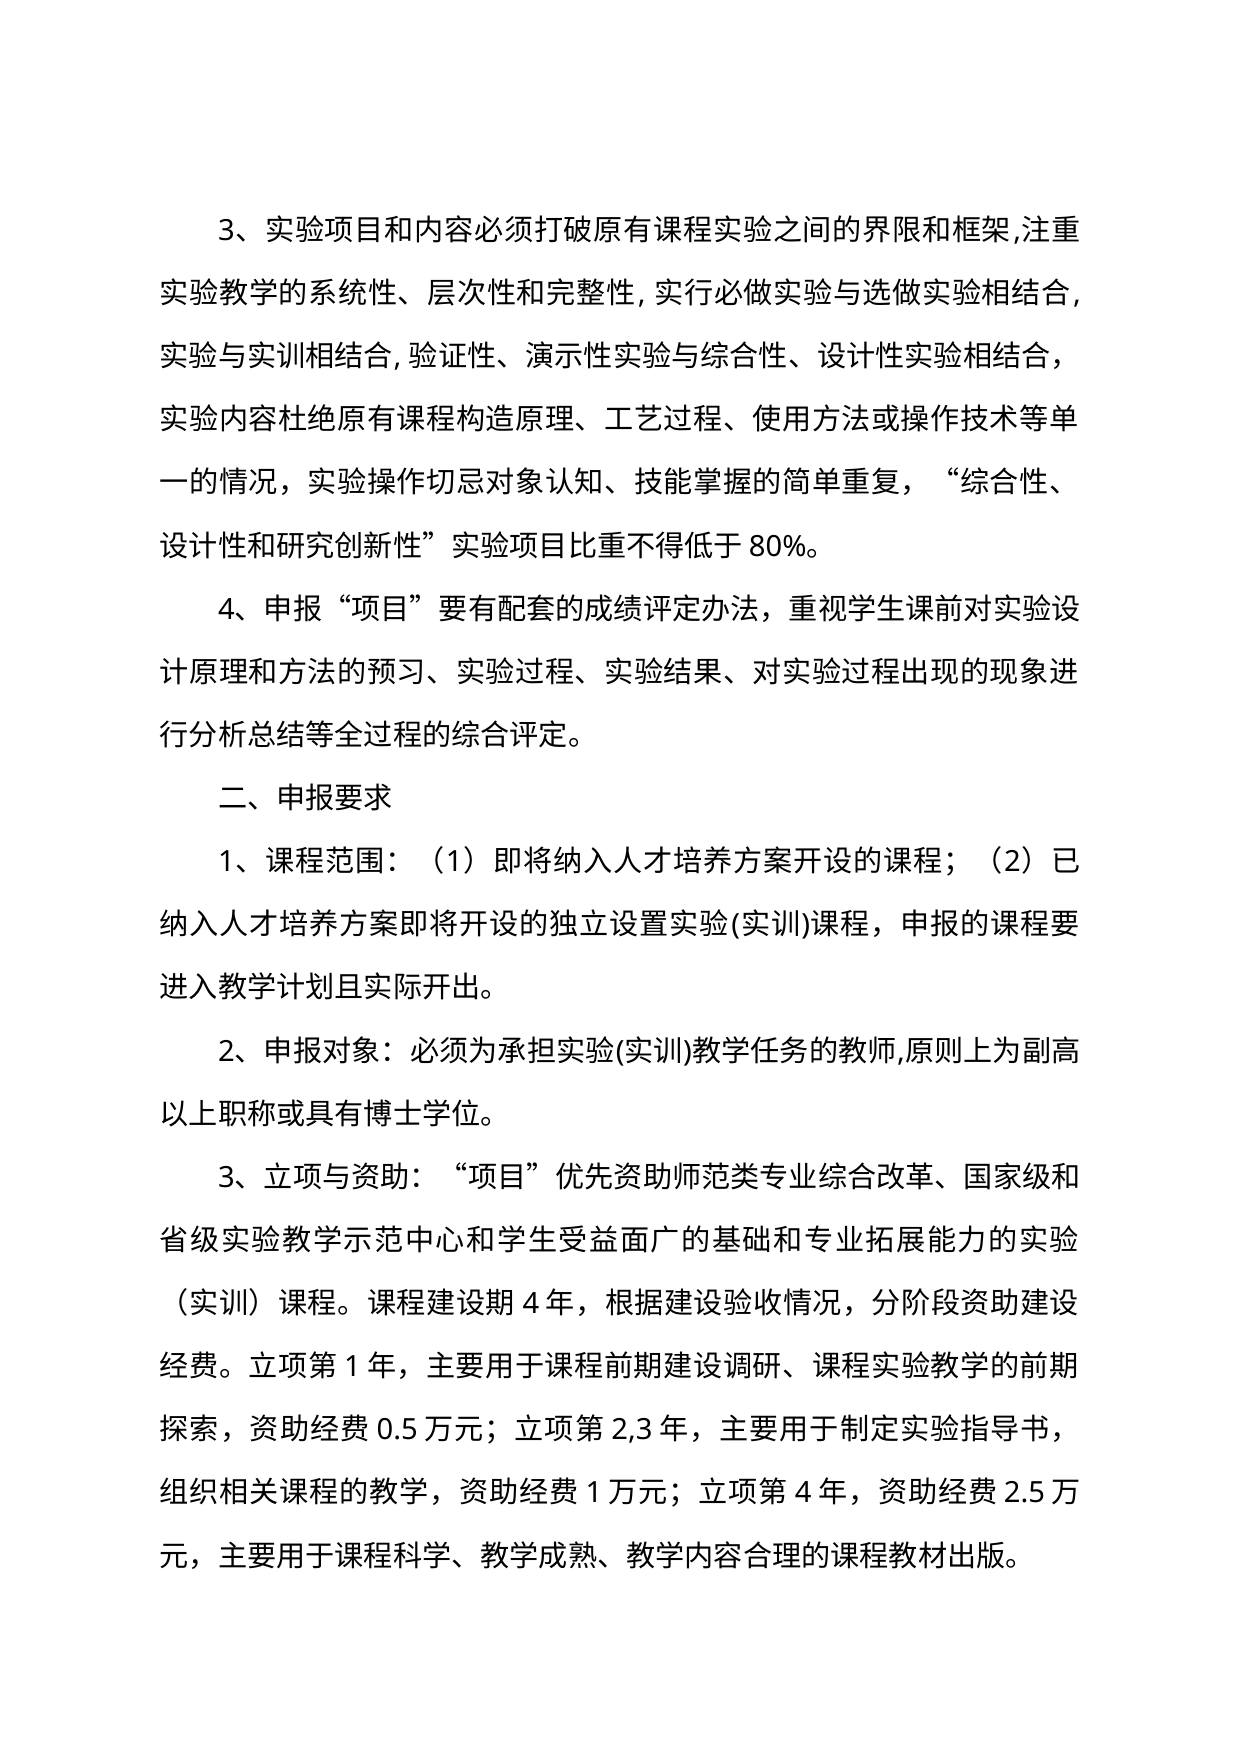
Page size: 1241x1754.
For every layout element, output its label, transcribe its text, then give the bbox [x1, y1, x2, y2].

text 3、实验项目和内容必须打破原有课程实验之间的界限和框架,注重实验教学的系统性、层次性和完整性, 实行必做实验与选做实验相结合, 实验与实训相结合, 验证性、演示性实验与综合性、设计性实验相结合，实验内容杜绝原有课程构造原理、工艺过程、使用方法或操作技术等单一的情况，实验操作切忌对象认知、技能掌握的简单重复，“综合性、设计性和研究创新性”实验项目比重不得低于80%。 [159, 196, 1081, 575]
text 2、申报对象：必须为承担实验(实训)教学任务的教师,原则上为副高以上职称或具有博士学位。 [159, 1017, 1081, 1143]
text 3、立项与资助：“项目”优先资助师范类专业综合改革、国家级和省级实验教学示范中心和学生受益面广的基础和专业拓展能力的实验（实训）课程。课程建设期4年，根据建设验收情况，分阶段资助建设经费。立项第1年，主要用于课程前期建设调研、课程实验教学的前期探索，资助经费0.5万元；立项第2,3年，主要用于制定实验指导书，组织相关课程的教学，资助经费1万元；立项第4年，资助经费2.5万元，主要用于课程科学、教学成熟、教学内容合理的课程教材出版。 [159, 1143, 1081, 1585]
text 二、申报要求 [159, 764, 1081, 827]
text 1、课程范围：（1）即将纳入人才培养方案开设的课程；（2）已纳入人才培养方案即将开设的独立设置实验(实训)课程，申报的课程要进入教学计划且实际开出。 [159, 827, 1081, 1017]
text 4、申报“项目”要有配套的成绩评定办法，重视学生课前对实验设计原理和方法的预习、实验过程、实验结果、对实验过程出现的现象进行分析总结等全过程的综合评定。 [159, 575, 1081, 764]
